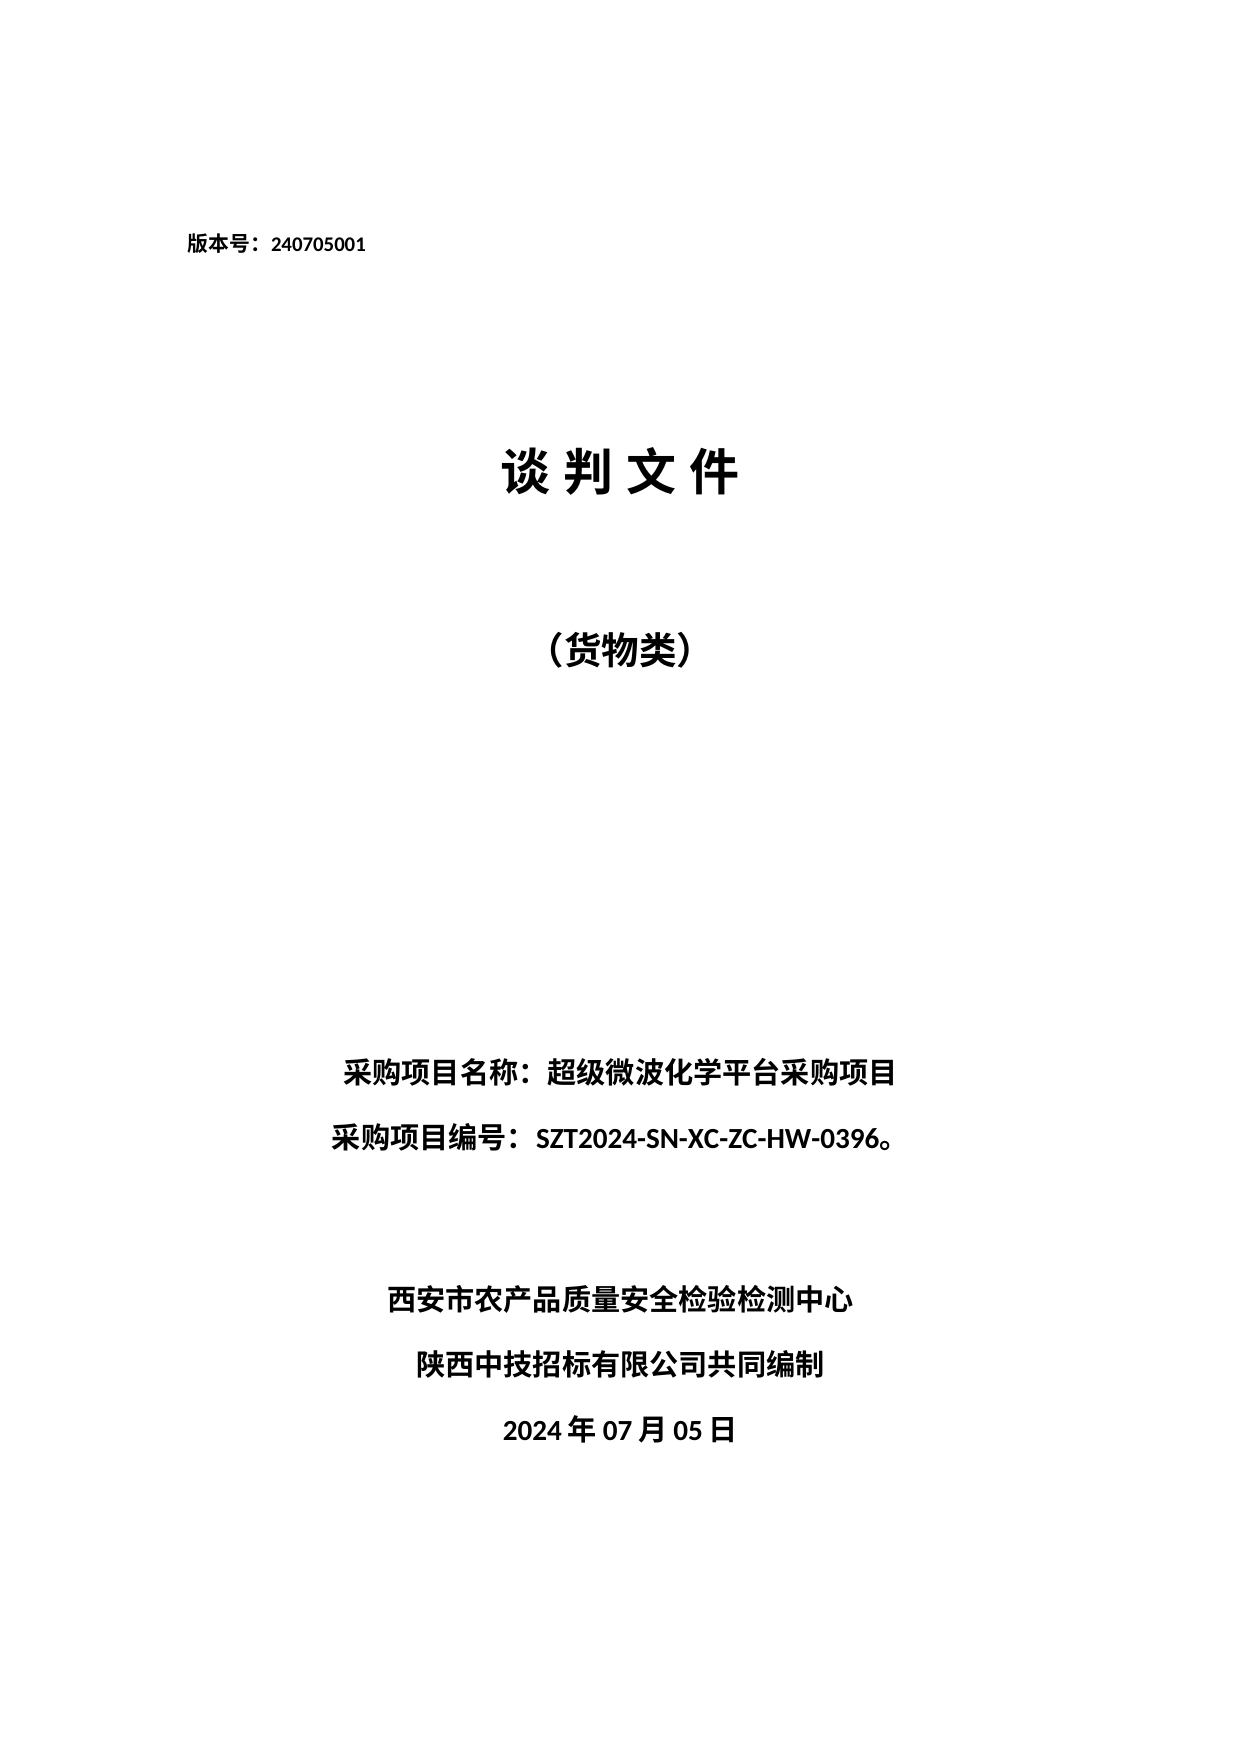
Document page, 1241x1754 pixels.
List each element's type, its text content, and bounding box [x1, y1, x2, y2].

text 采购项目编号：SZT2024-SN-XC-ZC-HW-0396。 [187, 1104, 1053, 1267]
text 陕西中技招标有限公司共同编制 [187, 1332, 1053, 1397]
text 谈 判 文 件 [187, 422, 1053, 617]
text 2024年07月05日 [187, 1397, 1053, 1462]
text 采购项目名称：超级微波化学平台采购项目 [187, 1039, 1053, 1104]
text （货物类） [187, 617, 1053, 1039]
text 版本号：240705001 [187, 227, 1053, 422]
text 西安市农产品质量安全检验检测中心 [187, 1267, 1053, 1332]
